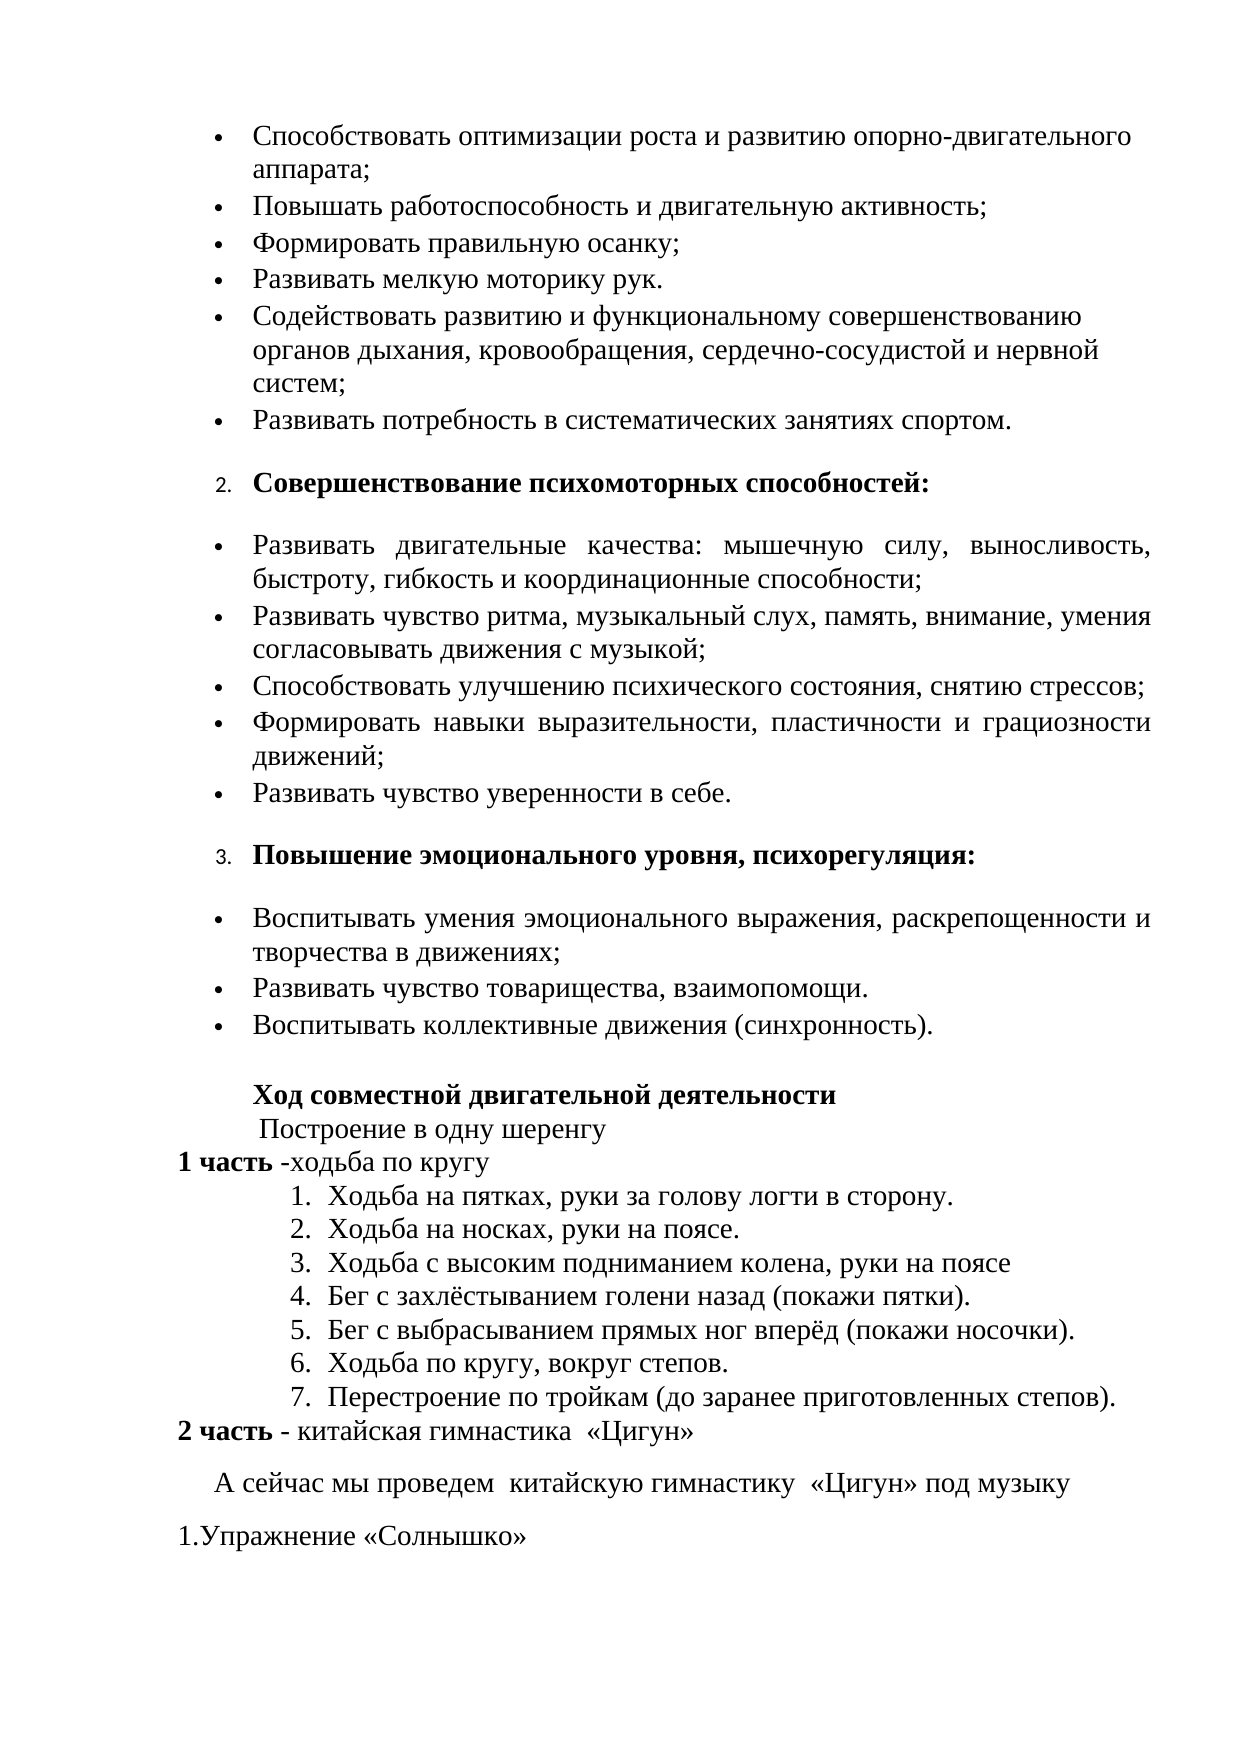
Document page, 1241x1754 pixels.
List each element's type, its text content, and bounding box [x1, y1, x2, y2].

list Развивать чувство ритма, музыкальный слух, память, внимание, умения согласовывать движения с музыкой; [215, 598, 1152, 665]
text 1 часть -ходьба по кругу [177, 1144, 1152, 1178]
list Содействовать развитию и функциональному совершенствованию органов дыхания, кровообращения, сердечно-сосудистой и нервной систем; [215, 298, 1152, 399]
text А сейчас мы проведем китайскую гимнастику «Цигун» под музыку [177, 1466, 1152, 1499]
list Способствовать улучшению психического состояния, снятию стрессов; [215, 668, 1152, 701]
list Развивать чувство уверенности в себе. [215, 775, 1152, 808]
list Развивать двигательные качества: мышечную силу, выносливость, быстроту, гибкость и координационные способности; [215, 527, 1152, 594]
list Ходьба с высоким подниманием колена, руки на поясе [290, 1245, 1152, 1278]
list Повышение эмоционального уровня, психорегуляция: [215, 837, 1152, 871]
list Повышать работоспособность и двигательную активность; [215, 188, 1152, 222]
list Совершенствование психомоторных способностей: [215, 465, 1152, 498]
list Ходьба на носках, руки на поясе. [290, 1211, 1152, 1245]
list Развивать потребность в систематических занятиях спортом. [215, 402, 1152, 436]
text 1.Упражнение «Солнышко» [177, 1518, 1152, 1552]
list Формировать навыки выразительности, пластичности и грациозности движений; [215, 704, 1152, 772]
list Воспитывать коллективные движения (синхронность). [215, 1007, 1152, 1041]
text Построение в одну шеренгу [215, 1111, 1152, 1144]
list Бег с выбрасыванием прямых ног вперёд (покажи носочки). [290, 1312, 1152, 1346]
list Воспитывать умения эмоционального выражения, раскрепощенности и творчества в движениях; [215, 900, 1152, 967]
list Способствовать оптимизации роста и развитию опорно-двигательного аппарата; [215, 118, 1152, 185]
list Перестроение по тройкам (до заранее приготовленных степов). [290, 1379, 1152, 1413]
list Бег с захлёстыванием голени назад (покажи пятки). [290, 1278, 1152, 1312]
list Развивать чувство товарищества, взаимопомощи. [215, 970, 1152, 1004]
text 2 часть - китайская гимнастика «Цигун» [177, 1413, 1152, 1446]
list Развивать мелкую моторику рук. [215, 262, 1152, 295]
list Ходьба на пятках, руки за голову логти в сторону. [290, 1178, 1152, 1211]
list Формировать правильную осанку; [215, 225, 1152, 258]
list Ходьба по кругу, вокруг степов. [290, 1346, 1152, 1379]
list Ход совместной двигательной деятельности [252, 1077, 1152, 1111]
